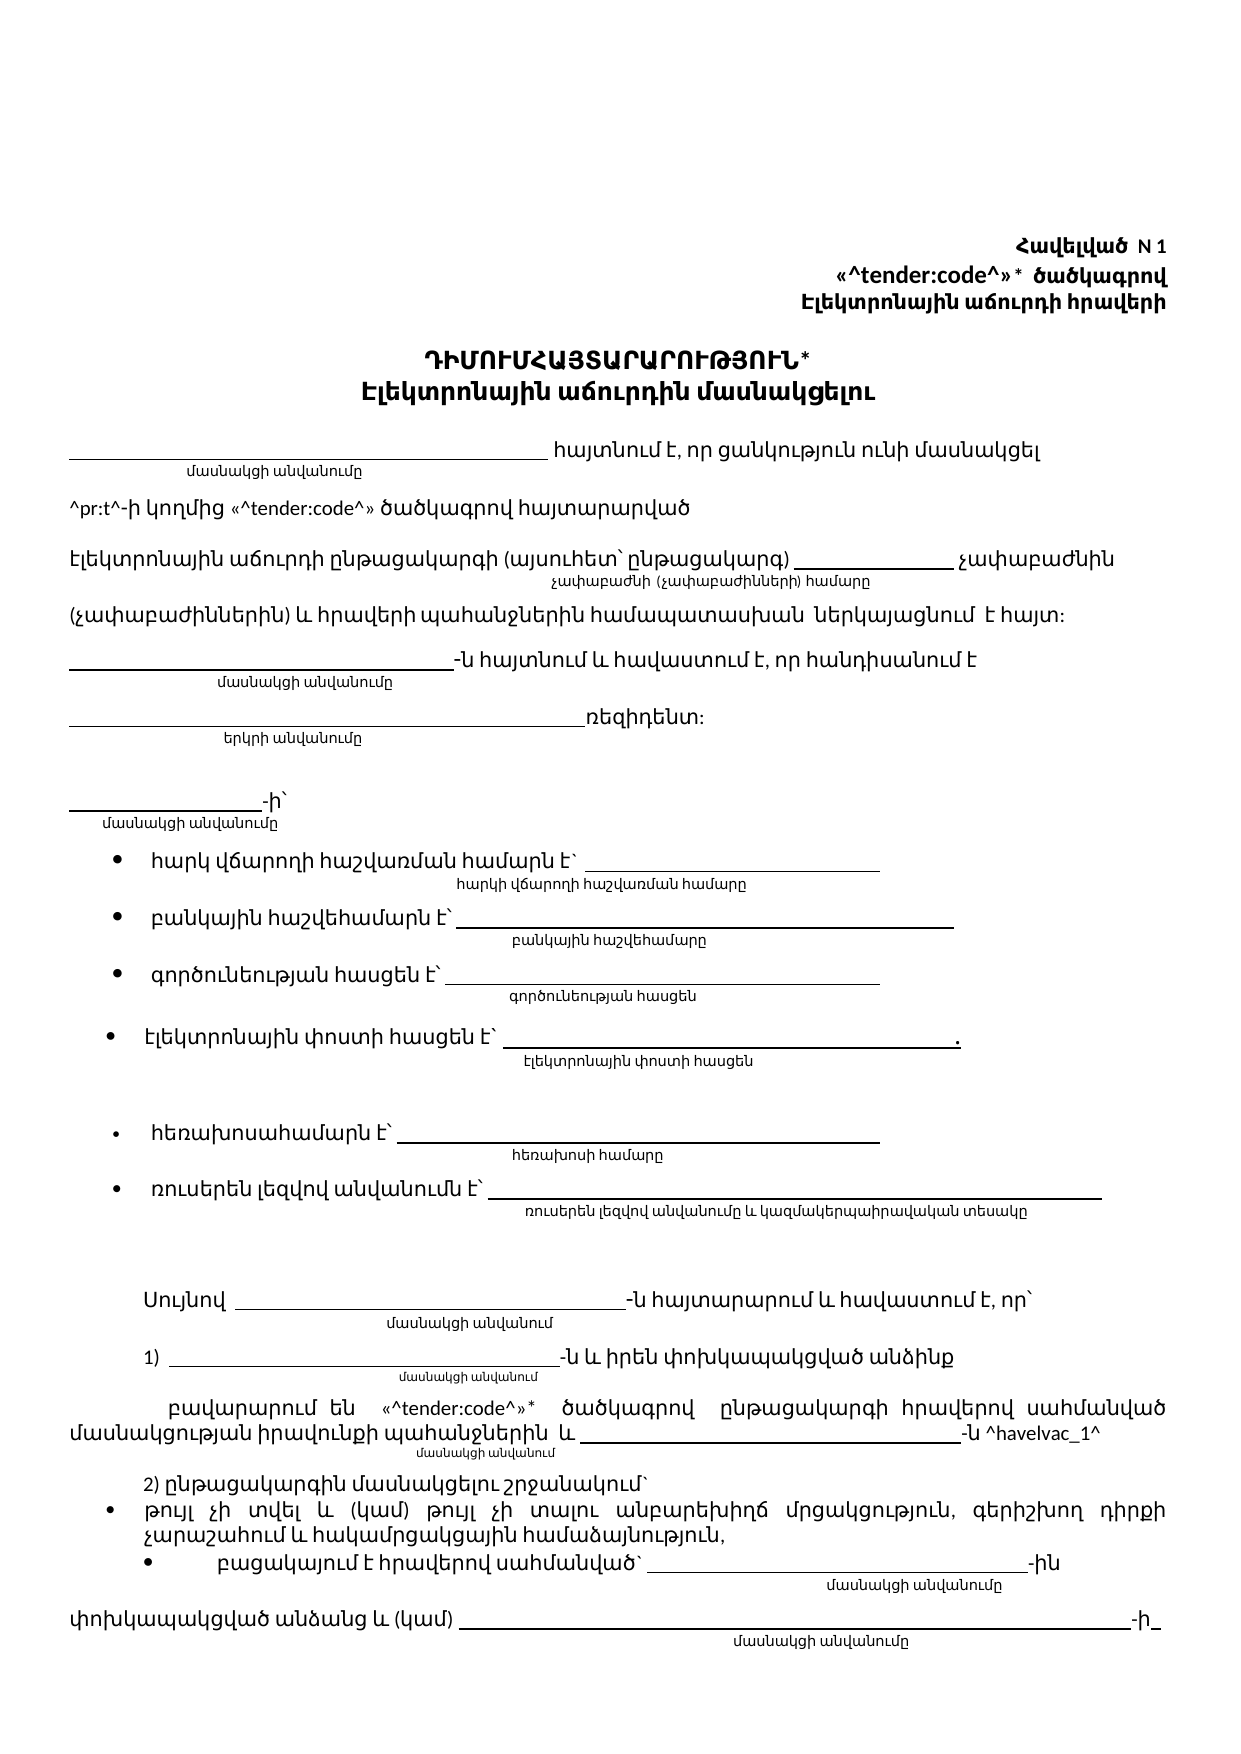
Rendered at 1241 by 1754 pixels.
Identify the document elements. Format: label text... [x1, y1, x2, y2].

list թույլ չի տվել և (կամ) թույլ չի տալու անբարեխիղճ մրցակցություն, գերիշխող դիրքի չարաշահում և հակամրցակցային համաձայնություն, [107, 1497, 1167, 1548]
text էլեկտրոնային աճուրդի ընթացակարգի (այսուհետ՝ ընթացակարգ) չափաբաժնին [69, 546, 1167, 572]
list էլեկտրոնային փոստի հասցեն է` . [107, 1018, 1167, 1052]
text 2) ընթացակարգին մասնակցելու շրջանակում` [69, 1471, 1167, 1497]
text մասնակցի անվանումը [69, 673, 1167, 704]
list ռուսերեն լեզվով անվանումն է՝ [113, 1177, 1167, 1202]
text «^tender:code^»* ծածկագրով [69, 259, 1167, 289]
list բացակայում է հրավերով սահմանված` -ին [69, 1548, 1167, 1576]
text էլեկտրոնային փոստի հասցեն [364, 1052, 1167, 1082]
text հեռախոսի համարը [438, 1146, 1167, 1177]
text գործունեության հասցեն [69, 987, 1167, 1018]
text Էլեկտրոնային աճուրդի հրավերի [69, 289, 1167, 315]
text մասնակցի անվանումը [69, 462, 1167, 493]
list գործունեության հասցեն է՝ [113, 962, 1167, 987]
list հեռախոսահամարն է՝ [113, 1121, 1167, 1146]
text ^pr:t^-ի կողմից «^tender:code^» ծածկագրով հայտարարված [69, 493, 1167, 521]
list բանկային հաշվեհամարն է՝ [113, 906, 1167, 931]
text հարկի վճարողի հաշվառման համարը [69, 875, 1167, 906]
text մասնակցի անվանումը [69, 1576, 1167, 1606]
subtitle Էլեկտրոնային աճուրդին մասնակցելու [69, 376, 1167, 406]
text մասնակցի անվանում [69, 1314, 1167, 1344]
text մասնակցի անվանում [69, 1370, 1167, 1395]
text 1) -ն և իրեն փոխկապակցված անձինք [69, 1344, 1167, 1370]
text -ն հայտնում և հավաստում է, որ հանդիսանում է [69, 643, 1167, 673]
text Հավելված N 1 [69, 233, 1167, 259]
text բանկային հաշվեհամարը [438, 931, 1167, 962]
text չափաբաժնի (չափաբաժինների) համարը [69, 572, 1167, 602]
text Սույնով -ն հայտարարում և հավաստում է, որ՝ [69, 1283, 1167, 1314]
text -ի՝ [69, 789, 1167, 814]
text մասնակցի անվանումը [69, 1632, 1167, 1662]
text ռուսերեն լեզվով անվանումը և կազմակերպաիրավական տեսակը [69, 1202, 1167, 1232]
text բավարարում են «^tender:code^»* ծածկագրով ընթացակարգի հրավերով սահմանված մասնակցության իրավունքի պահանջներին և -ն ^havelvac_1^ [69, 1395, 1167, 1446]
text երկրի անվանումը [69, 729, 1167, 760]
text ԴԻՄՈՒՄՀԱՅՏԱՐԱՐՈՒԹՅՈՒՆ* [69, 345, 1167, 376]
text ռեզիդենտ: [69, 704, 1167, 729]
list հարկ վճարողի հաշվառման համարն է` [113, 844, 1167, 875]
text (չափաբաժիններին) և հրավերի պահանջներին համապատասխան ներկայացնում է հայտ: [69, 602, 1167, 628]
text մասնակցի անվանում [69, 1446, 1167, 1471]
text հայտնում է, որ ցանկություն ունի մասնակցել [69, 437, 1167, 462]
text մասնակցի անվանումը [69, 814, 1167, 844]
text փոխկապակցված անձանց և (կամ) -ի [69, 1606, 1167, 1632]
